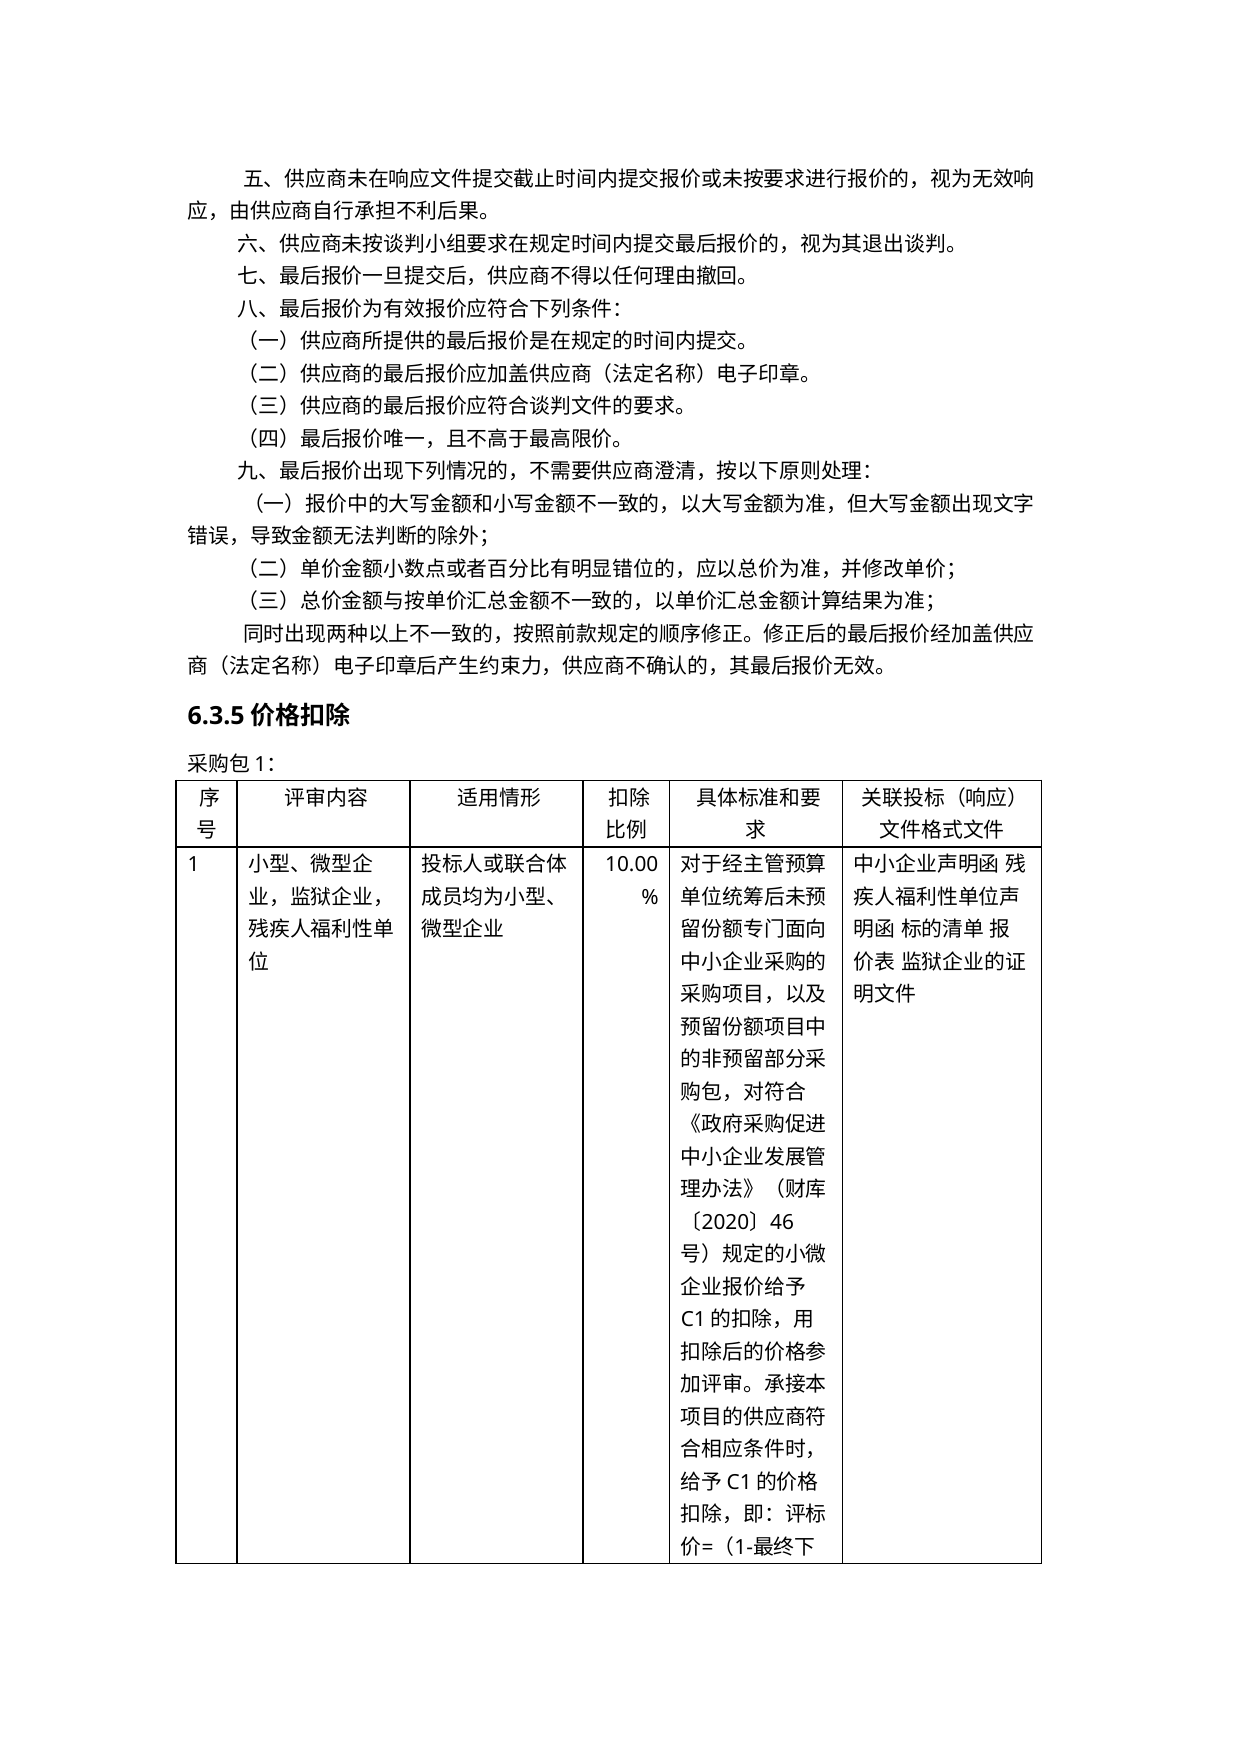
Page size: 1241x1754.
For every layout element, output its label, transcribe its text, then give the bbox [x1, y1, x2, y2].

table_header 具体标准和要求 [670, 781, 842, 846]
text （三）总价金额与按单价汇总金额不一致的，以单价汇总金额计算结果为准； [187, 584, 1053, 617]
table_header 关联投标（响应）文件格式文件 [843, 781, 1041, 846]
text 同时出现两种以上不一致的，按照前款规定的顺序修正。修正后的最后报价经加盖供应商（法定名称）电子印章后产生约束力，供应商不确认的，其最后报价无效。 [187, 617, 1053, 682]
text 6.3.5价格扣除 [187, 682, 1053, 747]
text （四）最后报价唯一，且不高于最高限价。 [187, 422, 1053, 454]
text 六、供应商未按谈判小组要求在规定时间内提交最后报价的，视为其退出谈判。 [187, 227, 1053, 259]
text （二）供应商的最后报价应加盖供应商（法定名称）电子印章。 [187, 357, 1053, 389]
table_header 适用情形 [411, 781, 582, 846]
table_cell 10.00% [584, 848, 669, 1563]
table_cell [238, 848, 409, 1563]
text 五、供应商未在响应文件提交截止时间内提交报价或未按要求进行报价的，视为无效响应，由供应商自行承担不利后果。 [187, 162, 1053, 227]
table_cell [670, 848, 842, 1563]
table_cell 投标人或联合体成员均为小型、微型企业 [411, 848, 582, 1563]
text 八、最后报价为有效报价应符合下列条件： [187, 292, 1053, 324]
table_header 扣除比例 [584, 781, 669, 846]
text （三）供应商的最后报价应符合谈判文件的要求。 [187, 389, 1053, 422]
table_header 评审内容 [238, 781, 409, 846]
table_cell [843, 848, 1041, 1563]
text 七、最后报价一旦提交后，供应商不得以任何理由撤回。 [187, 259, 1053, 292]
text （二）单价金额小数点或者百分比有明显错位的，应以总价为准，并修改单价； [187, 552, 1053, 584]
text 采购包1： [187, 747, 1053, 779]
table_header 序号 [177, 781, 236, 846]
text （一）报价中的大写金额和小写金额不一致的，以大写金额为准，但大写金额出现文字错误，导致金额无法判断的除外； [187, 487, 1053, 552]
text 九、最后报价出现下列情况的，不需要供应商澄清，按以下原则处理： [187, 454, 1053, 487]
table_cell 1 [177, 848, 236, 1563]
text （一）供应商所提供的最后报价是在规定的时间内提交。 [187, 324, 1053, 357]
